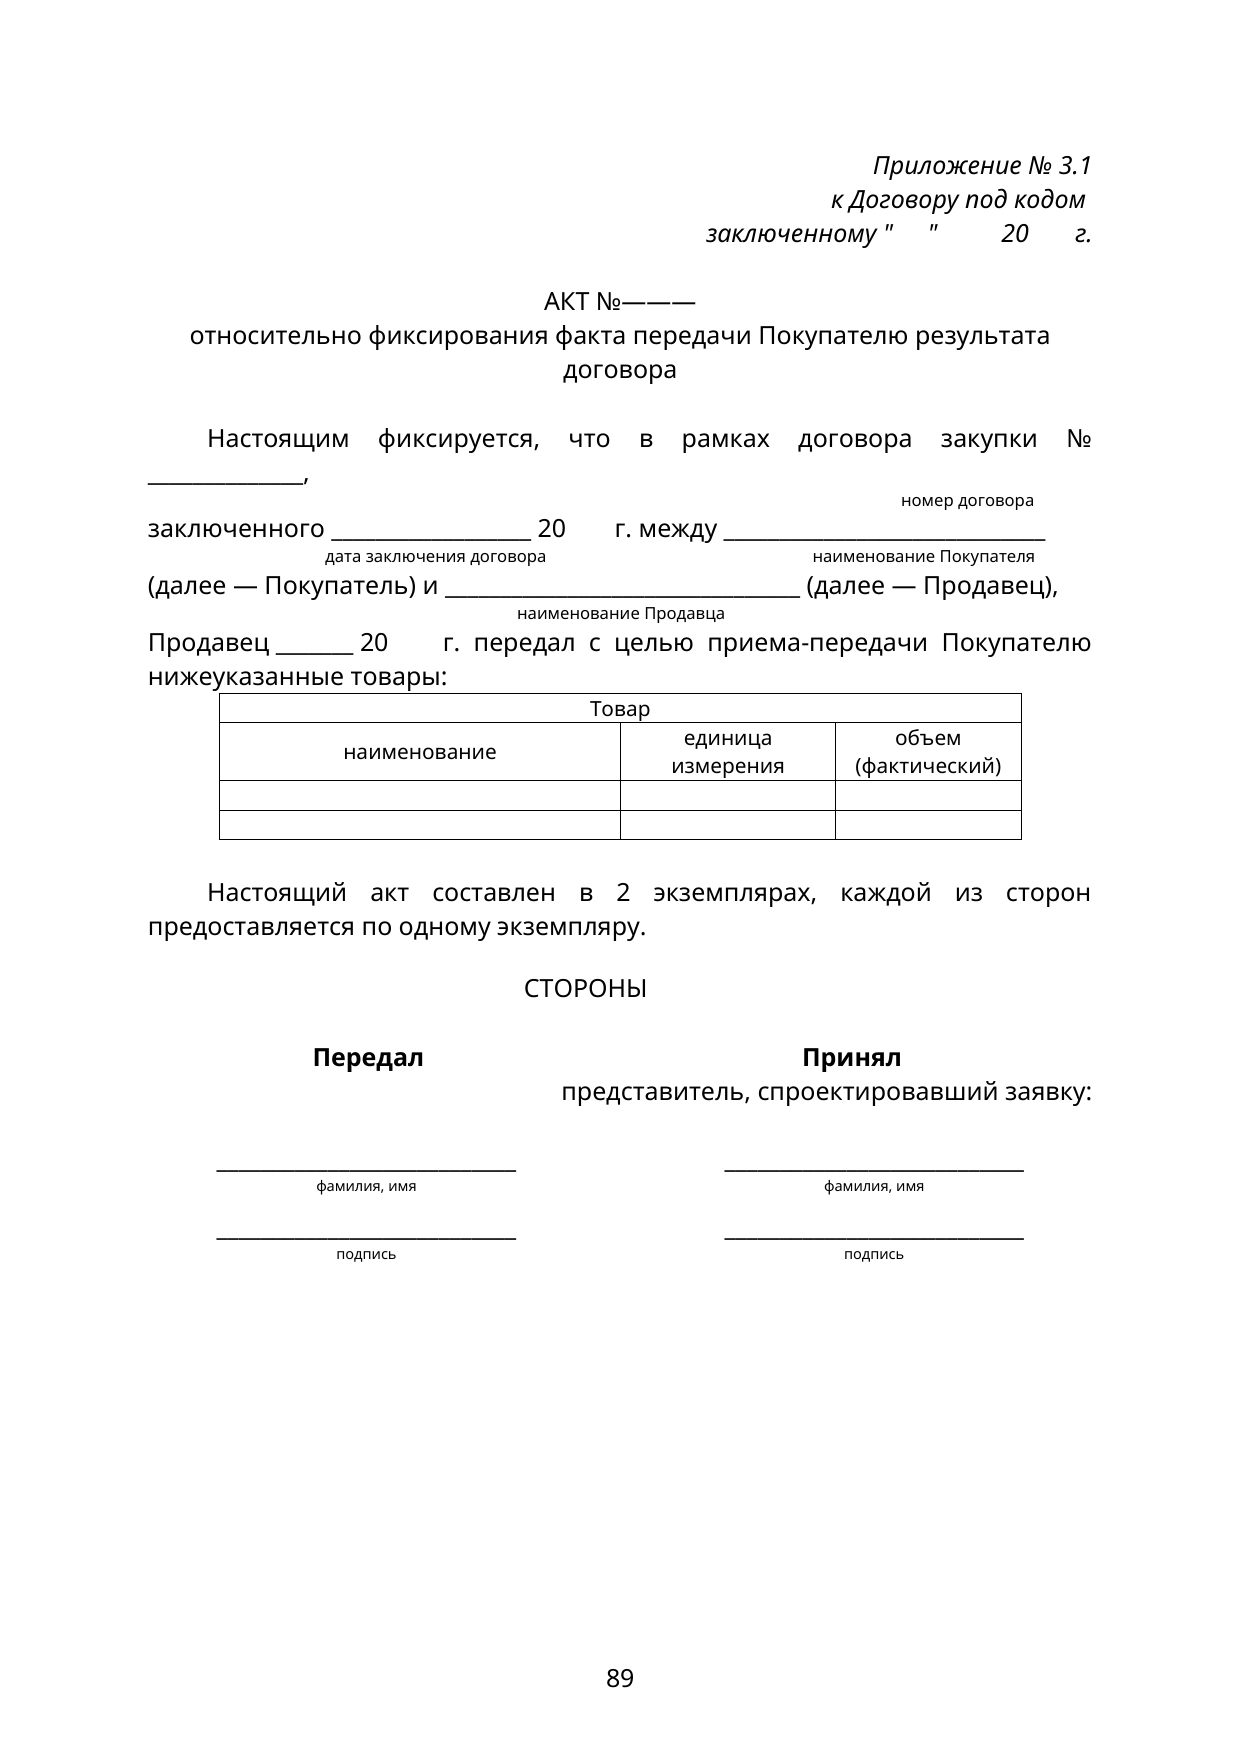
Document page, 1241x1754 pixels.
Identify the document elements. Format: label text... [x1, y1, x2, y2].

text к Договору под кодом заключенному " " 20 г. [148, 182, 1092, 250]
text заключенного __________________ 20 г. между _____________________________ [148, 511, 1092, 545]
text АКТ №——— [148, 284, 1092, 318]
table_cell единица измерения [621, 723, 835, 780]
text наименование Продавца [517, 602, 1130, 624]
text номер договора [901, 488, 1092, 511]
table_cell [621, 781, 835, 809]
table_header Товар [220, 694, 1021, 722]
table_cell [836, 811, 1021, 839]
table_cell ___________________________ подпись [620, 1210, 1128, 1278]
table_cell [220, 811, 620, 839]
table_header ___________________________ фамилия, имя [620, 1141, 1128, 1209]
table_header Принял [600, 1039, 1104, 1073]
text Настоящий акт составлен в 2 экземплярах, каждой из сторон предоставляется по одному экземпляру. [148, 874, 1092, 942]
text представитель, спроектировавший заявку: [148, 1073, 1092, 1107]
text Настоящим фиксируется, что в рамках договора закупки № ______________, [148, 420, 1092, 488]
text СТОРОНЫ [148, 971, 1092, 1005]
table_cell объем (фактический) [836, 723, 1021, 780]
table_cell [836, 781, 1021, 809]
text дата заключения договора наименование Покупателя [325, 545, 1130, 568]
text (далее — Покупатель) и ________________________________ (далее — Продавец), [148, 568, 1093, 602]
table_cell наименование [220, 723, 620, 780]
table_cell ___________________________ подпись [112, 1210, 620, 1278]
table_header ___________________________ фамилия, имя [112, 1141, 620, 1209]
text относительно фиксирования факта передачи Покупателю результата договора [148, 318, 1092, 386]
table_cell [220, 781, 620, 809]
table_header Передал [136, 1039, 600, 1073]
table_cell [621, 811, 835, 839]
text Продавец _______ 20 г. передал с целью приема-передачи Покупателю нижеуказанные товары: [148, 624, 1092, 693]
text Приложение № 3.1 [148, 148, 1092, 182]
